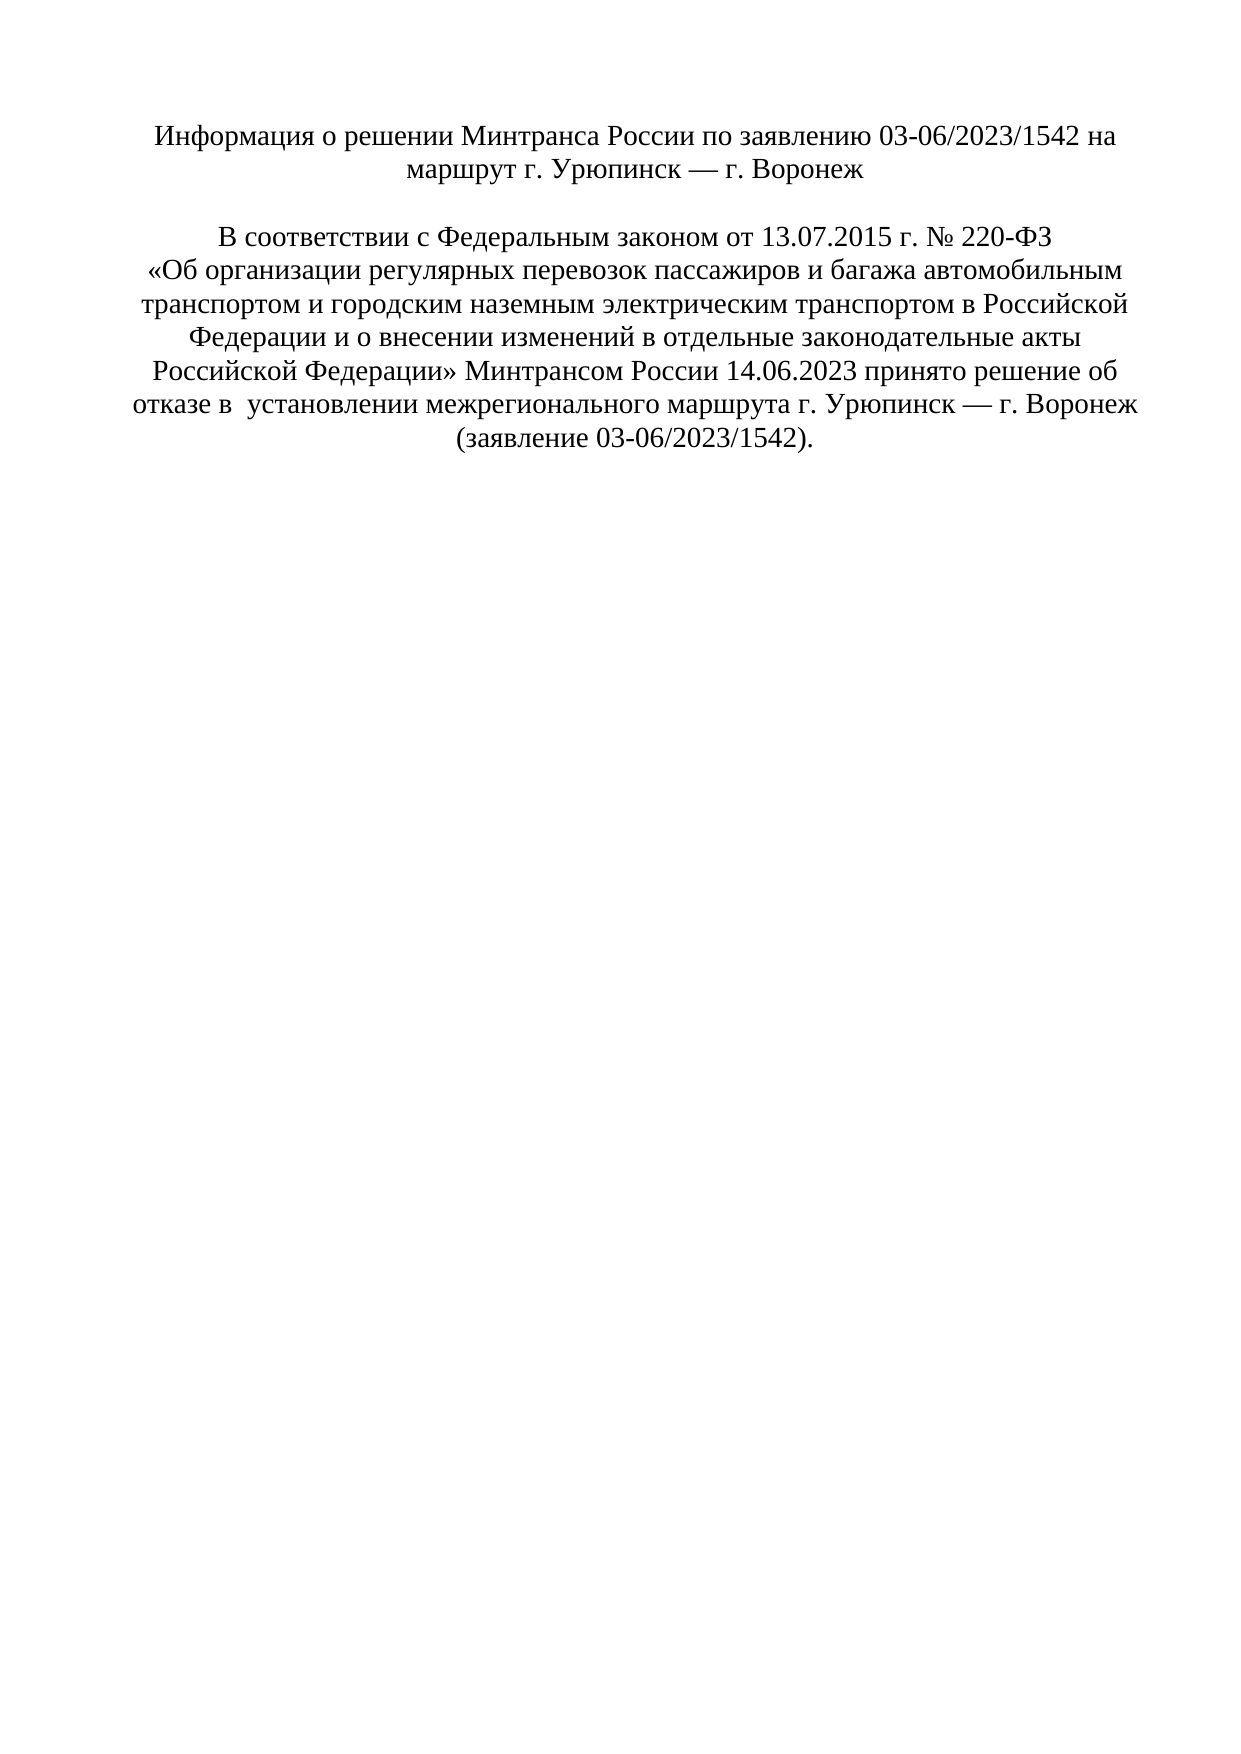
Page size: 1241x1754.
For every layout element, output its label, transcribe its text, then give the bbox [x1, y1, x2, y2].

text Информация о решении Минтранса России по заявлению 03-06/2023/1542 на маршрут г. Урюпинск — г. Воронеж [118, 118, 1152, 185]
text В соответствии с Федеральным законом от 13.07.2015 г. № 220-ФЗ «Об организации регулярных перевозок пассажиров и багажа автомобильным транспортом и городским наземным электрическим транспортом в Российской Федерации и о внесении изменений в отдельные законодательные акты Российской Федерации» Минтрансом России 14.06.2023 принято решение об отказе в установлении межрегионального маршрута г. Урюпинск — г. Воронеж (заявление 03-06/2023/1542). [118, 219, 1152, 453]
